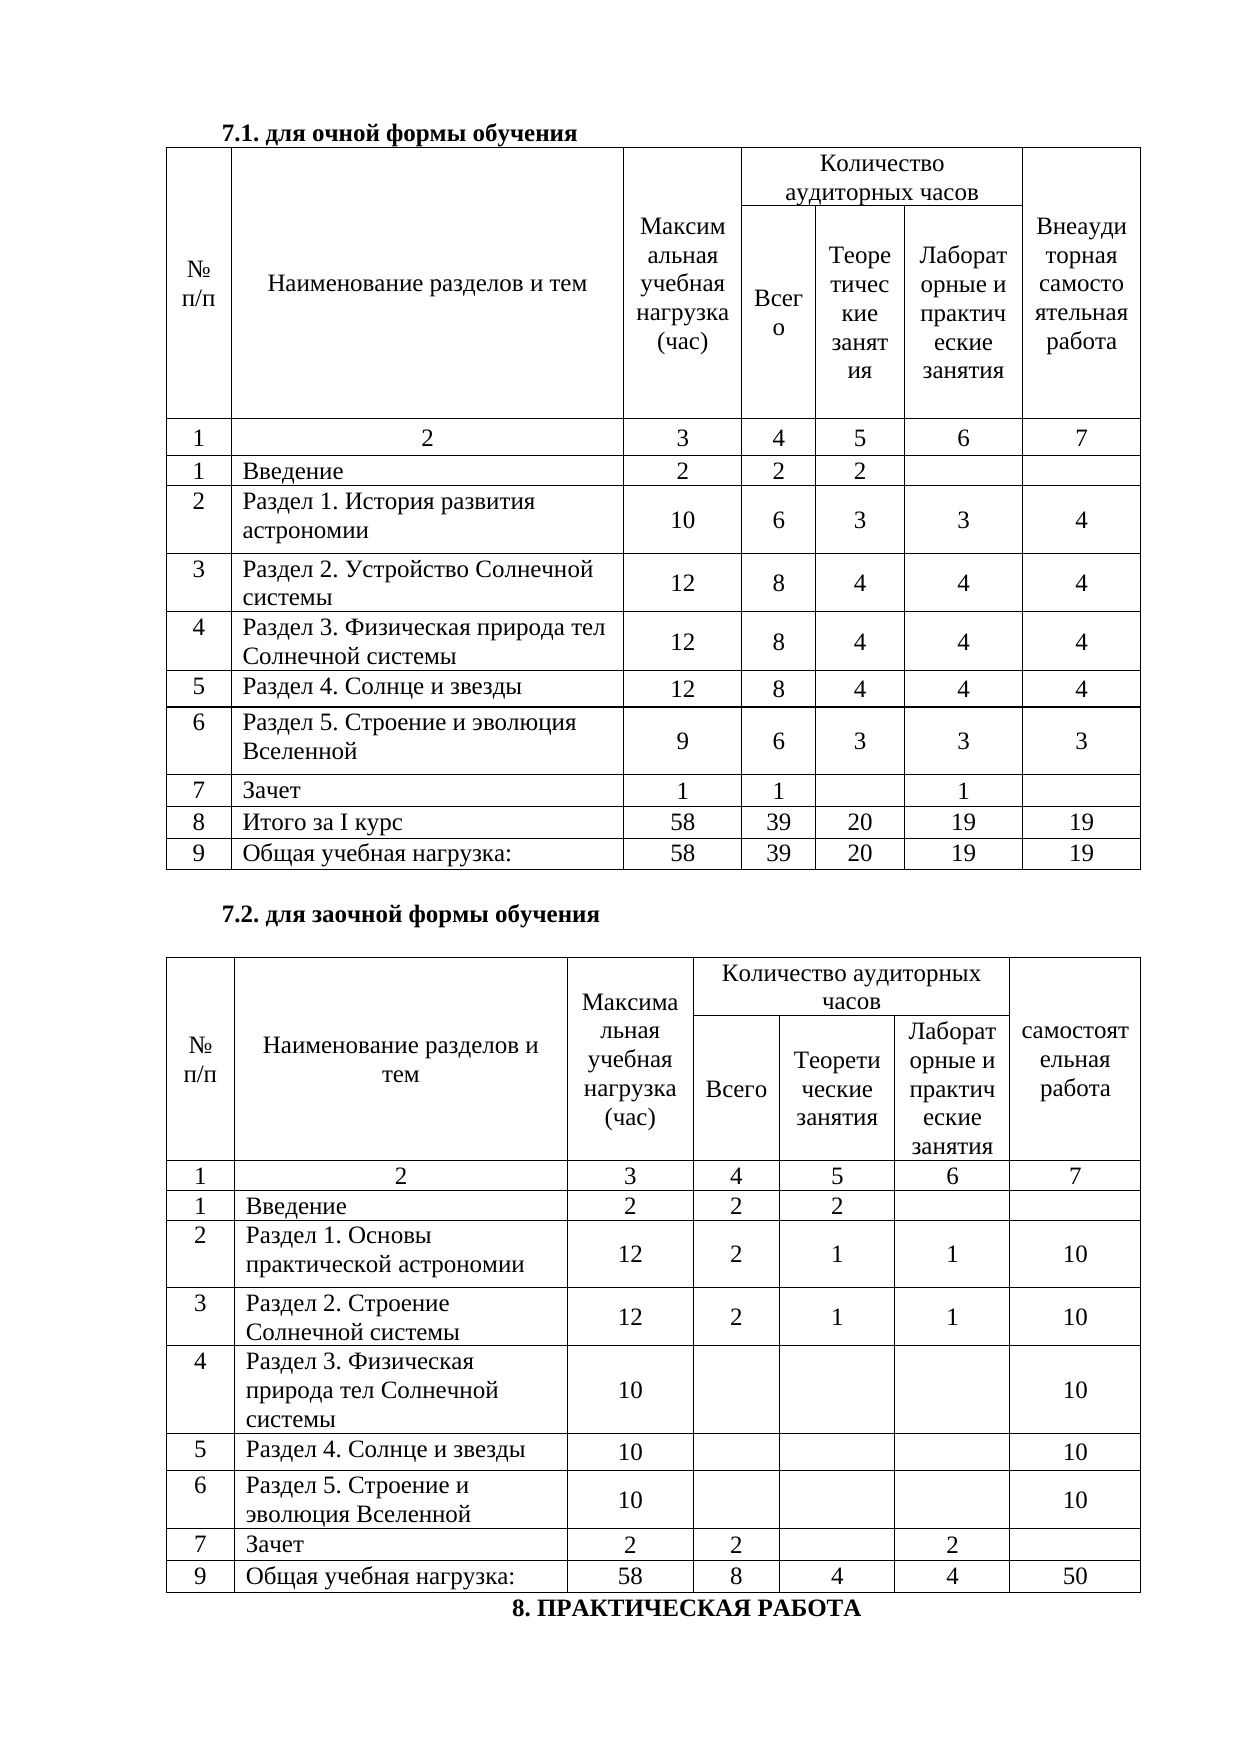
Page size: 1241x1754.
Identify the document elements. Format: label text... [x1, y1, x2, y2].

table_cell 8 [694, 1561, 779, 1592]
table_cell [816, 775, 904, 806]
table_cell 19 [905, 807, 1022, 837]
table_cell 4 [780, 1561, 894, 1592]
table_cell 10 [1010, 1434, 1140, 1469]
table_cell 4 [816, 671, 904, 706]
table_cell [780, 1434, 894, 1469]
table_cell 4 [742, 419, 815, 455]
table_cell Раздел 1. Основы практической астрономии [235, 1221, 567, 1287]
table_cell 3 [167, 554, 231, 611]
table_cell [694, 1471, 779, 1528]
table_cell 4 [694, 1161, 779, 1190]
table_cell Введение [235, 1191, 567, 1219]
table_cell 3 [624, 419, 741, 455]
table_cell [1023, 456, 1140, 485]
table_cell 5 [780, 1161, 894, 1190]
table_cell 2 [568, 1191, 693, 1219]
table_cell Теоретические занятия [780, 1016, 894, 1160]
table_header Количество аудиторных часов [694, 958, 1009, 1015]
table_cell 4 [895, 1561, 1009, 1592]
table_cell 2 [780, 1191, 894, 1219]
table_cell [1010, 1529, 1140, 1560]
table_cell 39 [742, 839, 815, 869]
table_cell 12 [568, 1288, 693, 1345]
table_cell 2 [694, 1191, 779, 1219]
table_cell 19 [1023, 839, 1140, 869]
table_cell 8 [742, 671, 815, 706]
table_cell 3 [905, 708, 1022, 774]
table_cell 4 [905, 671, 1022, 706]
table_cell 10 [568, 1471, 693, 1528]
table_cell 8 [742, 554, 815, 611]
table_cell 10 [568, 1434, 693, 1469]
table_cell 19 [1023, 807, 1140, 837]
table_cell 2 [167, 1221, 234, 1287]
table_cell Зачет [235, 1529, 567, 1560]
table_cell Раздел 4. Солнце и звезды [232, 671, 623, 706]
table_cell 3 [167, 1288, 234, 1345]
table_cell 4 [1023, 486, 1140, 553]
table_cell 6 [905, 419, 1022, 455]
table_header Максимальная учебная нагрузка (час) [624, 148, 741, 418]
table_cell 7 [1023, 419, 1140, 455]
table_cell Раздел 3. Физическая природа тел Солнечной системы [232, 612, 623, 670]
table_cell 4 [167, 1346, 234, 1433]
table_header Наименование разделов и тем [235, 958, 567, 1160]
text 7.2. для заочной формы обучения [177, 899, 1152, 928]
table_cell 1 [895, 1288, 1009, 1345]
table_cell 10 [1010, 1288, 1140, 1345]
table_cell 1 [167, 419, 231, 455]
table_cell 5 [816, 419, 904, 455]
table_header Внеаудиторная самостоятельная работа [1023, 148, 1140, 418]
table_cell 20 [816, 839, 904, 869]
table_cell 9 [167, 839, 231, 869]
table_cell Всего [694, 1016, 779, 1160]
table_cell Раздел 4. Солнце и звезды [235, 1434, 567, 1469]
table_cell 6 [895, 1161, 1009, 1190]
table_header Максимальная учебная нагрузка (час) [568, 958, 693, 1160]
table_cell Раздел 1. История развития астрономии [232, 486, 623, 553]
table_cell 12 [624, 554, 741, 611]
table_cell 1 [624, 775, 741, 806]
text 7.1. для очной формы обучения [177, 118, 1152, 147]
table_cell Лабораторные и практические занятия [895, 1016, 1009, 1160]
table_cell 19 [905, 839, 1022, 869]
table_cell 2 [742, 456, 815, 485]
table_cell 4 [816, 612, 904, 670]
table_cell 7 [167, 1529, 234, 1560]
table_cell 4 [1023, 671, 1140, 706]
table_cell 12 [624, 612, 741, 670]
table_cell Раздел 2. Устройство Солнечной системы [232, 554, 623, 611]
table_cell 9 [624, 708, 741, 774]
table_cell 1 [905, 775, 1022, 806]
table_cell 6 [742, 486, 815, 553]
table_cell 4 [905, 554, 1022, 611]
table_cell 7 [1010, 1161, 1140, 1190]
table_cell [895, 1191, 1009, 1219]
table_cell 50 [1010, 1561, 1140, 1592]
table_cell 1 [742, 775, 815, 806]
table_cell 10 [624, 486, 741, 553]
table_cell 39 [742, 807, 815, 837]
table_cell Раздел 2. Строение Солнечной системы [235, 1288, 567, 1345]
table_cell Общая учебная нагрузка: [232, 839, 623, 869]
table_header Наименование разделов и тем [232, 148, 623, 418]
table_cell 10 [568, 1346, 693, 1433]
table_cell Лабораторные и практические занятия [905, 206, 1022, 418]
table_cell 6 [167, 1471, 234, 1528]
table_cell 2 [816, 456, 904, 485]
table_header № п/п [167, 958, 234, 1160]
table_cell [895, 1471, 1009, 1528]
table_cell 12 [568, 1221, 693, 1287]
table_cell 10 [1010, 1221, 1140, 1287]
table_cell 2 [694, 1529, 779, 1560]
table_cell [780, 1471, 894, 1528]
table_cell 2 [167, 486, 231, 553]
table_cell Общая учебная нагрузка: [235, 1561, 567, 1592]
table_cell 4 [1023, 612, 1140, 670]
table_cell [1010, 1191, 1140, 1219]
text 8. ПРАКТИЧЕСКАЯ РАБОТА [177, 1593, 1152, 1622]
table_cell 1 [780, 1221, 894, 1287]
table_cell 1 [780, 1288, 894, 1345]
table_cell 20 [816, 807, 904, 837]
table_cell 4 [816, 554, 904, 611]
table_cell 10 [1010, 1471, 1140, 1528]
table_header самостоятельная работа [1010, 958, 1140, 1160]
table_cell 6 [167, 708, 231, 774]
table_cell 2 [232, 419, 623, 455]
table_cell 58 [568, 1561, 693, 1592]
table_cell 4 [1023, 554, 1140, 611]
table_cell 2 [694, 1221, 779, 1287]
table_cell [905, 456, 1022, 485]
table_cell 4 [167, 612, 231, 670]
table_cell Итого за I курс [232, 807, 623, 837]
table_cell 1 [895, 1221, 1009, 1287]
table_cell 10 [1010, 1346, 1140, 1433]
table_cell 3 [568, 1161, 693, 1190]
table_cell 12 [624, 671, 741, 706]
table_cell 6 [742, 708, 815, 774]
table_cell [895, 1346, 1009, 1433]
table_cell 3 [816, 708, 904, 774]
table_cell 2 [694, 1288, 779, 1345]
table_cell 2 [568, 1529, 693, 1560]
table_cell 2 [895, 1529, 1009, 1560]
table_cell Раздел 5. Строение и эволюция Вселенной [232, 708, 623, 774]
table_cell 1 [167, 456, 231, 485]
table_cell 3 [1023, 708, 1140, 774]
table_cell Введение [232, 456, 623, 485]
table_header Количество аудиторных часов [742, 148, 1022, 205]
table_cell 8 [167, 807, 231, 837]
table_cell 2 [624, 456, 741, 485]
table_cell [694, 1434, 779, 1469]
table_cell 7 [167, 775, 231, 806]
table_cell 4 [905, 612, 1022, 670]
table_cell [780, 1529, 894, 1560]
table_cell Теоретические занятия [816, 206, 904, 418]
table_cell Зачет [232, 775, 623, 806]
table_cell 9 [167, 1561, 234, 1592]
table_cell 8 [742, 612, 815, 670]
table_cell 58 [624, 839, 741, 869]
table_cell 5 [167, 1434, 234, 1469]
table_cell 1 [167, 1161, 234, 1190]
table_cell 1 [167, 1191, 234, 1219]
table_cell 3 [905, 486, 1022, 553]
table_cell [1023, 775, 1140, 806]
table_cell 5 [167, 671, 231, 706]
table_cell 2 [235, 1161, 567, 1190]
table_cell Раздел 5. Строение и эволюция Вселенной [235, 1471, 567, 1528]
table_cell [895, 1434, 1009, 1469]
table_header № п/п [167, 148, 231, 418]
table_cell Всего [742, 206, 815, 418]
table_cell 58 [624, 807, 741, 837]
table_cell [780, 1346, 894, 1433]
table_cell [694, 1346, 779, 1433]
table_cell Раздел 3. Физическая природа тел Солнечной системы [235, 1346, 567, 1433]
table_cell 3 [816, 486, 904, 553]
